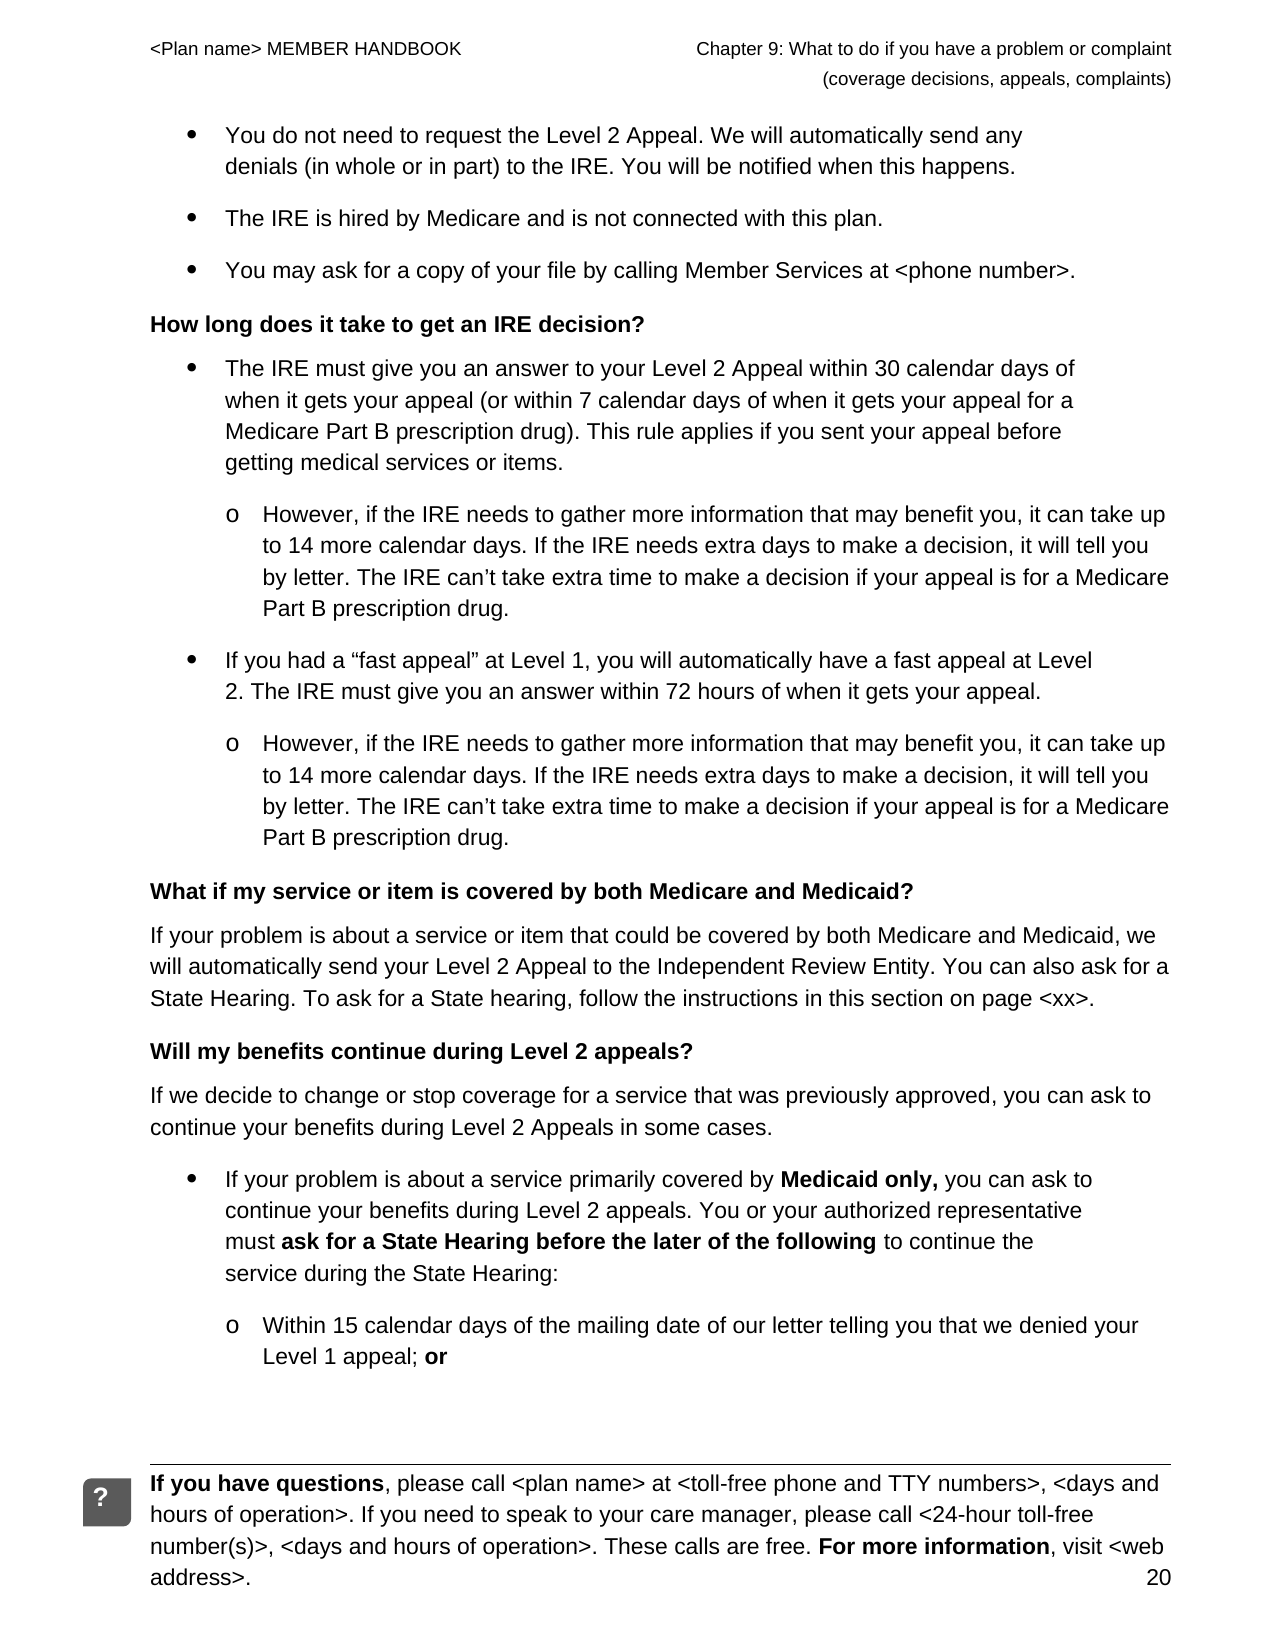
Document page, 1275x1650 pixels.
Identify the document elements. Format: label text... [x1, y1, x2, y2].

text If your problem is about a service or item that could be covered by both Medicare and Medicaid, we will automatically send your Level 2 Appeal to the Independent Review Entity. You can also ask for a State Hearing. To ask for a State hearing, follow the instructions in this section on page <xx>. [150, 918, 1171, 1012]
list The IRE must give you an answer to your Level 2 Appeal within 30 calendar days of when it gets your appeal (or within 7 calendar days of when it gets your appeal for a Medicare Part B prescription drug). This rule applies if you sent your appeal before getting medical services or items. [187, 352, 1096, 477]
list If you had a “fast appeal” at Level 1, you will automatically have a fast appeal at Level 2. The IRE must give you an answer within 72 hours of when it gets your appeal. [187, 643, 1096, 706]
list Within 15 calendar days of the mailing date of our letter telling you that we denied your Level 1 appeal; or [225, 1308, 1171, 1371]
list However, if the IRE needs to gather more information that may benefit you, it can take up to 14 more calendar days. If the IRE needs extra days to make a decision, it will tell you by letter. The IRE can’t take extra time to make a decision if your appeal is for a Medicare Part B prescription drug. [225, 498, 1171, 623]
subtitle What if my service or item is covered by both Medicare and Medicaid? [150, 873, 1096, 906]
subtitle How long does it take to get an IRE decision? [150, 306, 1096, 339]
list However, if the IRE needs to gather more information that may benefit you, it can take up to 14 more calendar days. If the IRE needs extra days to make a decision, it will tell you by letter. The IRE can’t take extra time to make a decision if your appeal is for a Medicare Part B prescription drug. [225, 727, 1171, 852]
list The IRE is hired by Medicare and is not connected with this plan. [187, 202, 1096, 233]
text If we decide to change or stop coverage for a service that was previously approved, you can ask to continue your benefits during Level 2 Appeals in some cases. [150, 1079, 1171, 1141]
list You may ask for a copy of your file by calling Member Services at <phone number>. [187, 254, 1096, 285]
subtitle Will my benefits continue during Level 2 appeals? [150, 1033, 1096, 1066]
list You do not need to request the Level 2 Appeal. We will automatically send any denials (in whole or in part) to the IRE. You will be notified when this happens. [187, 118, 1096, 181]
list If your problem is about a service primarily covered by Medicaid only, you can ask to continue your benefits during Level 2 appeals. You or your authorized representative must ask for a State Hearing before the later of the following to continue the service during the State Hearing: [187, 1162, 1096, 1287]
